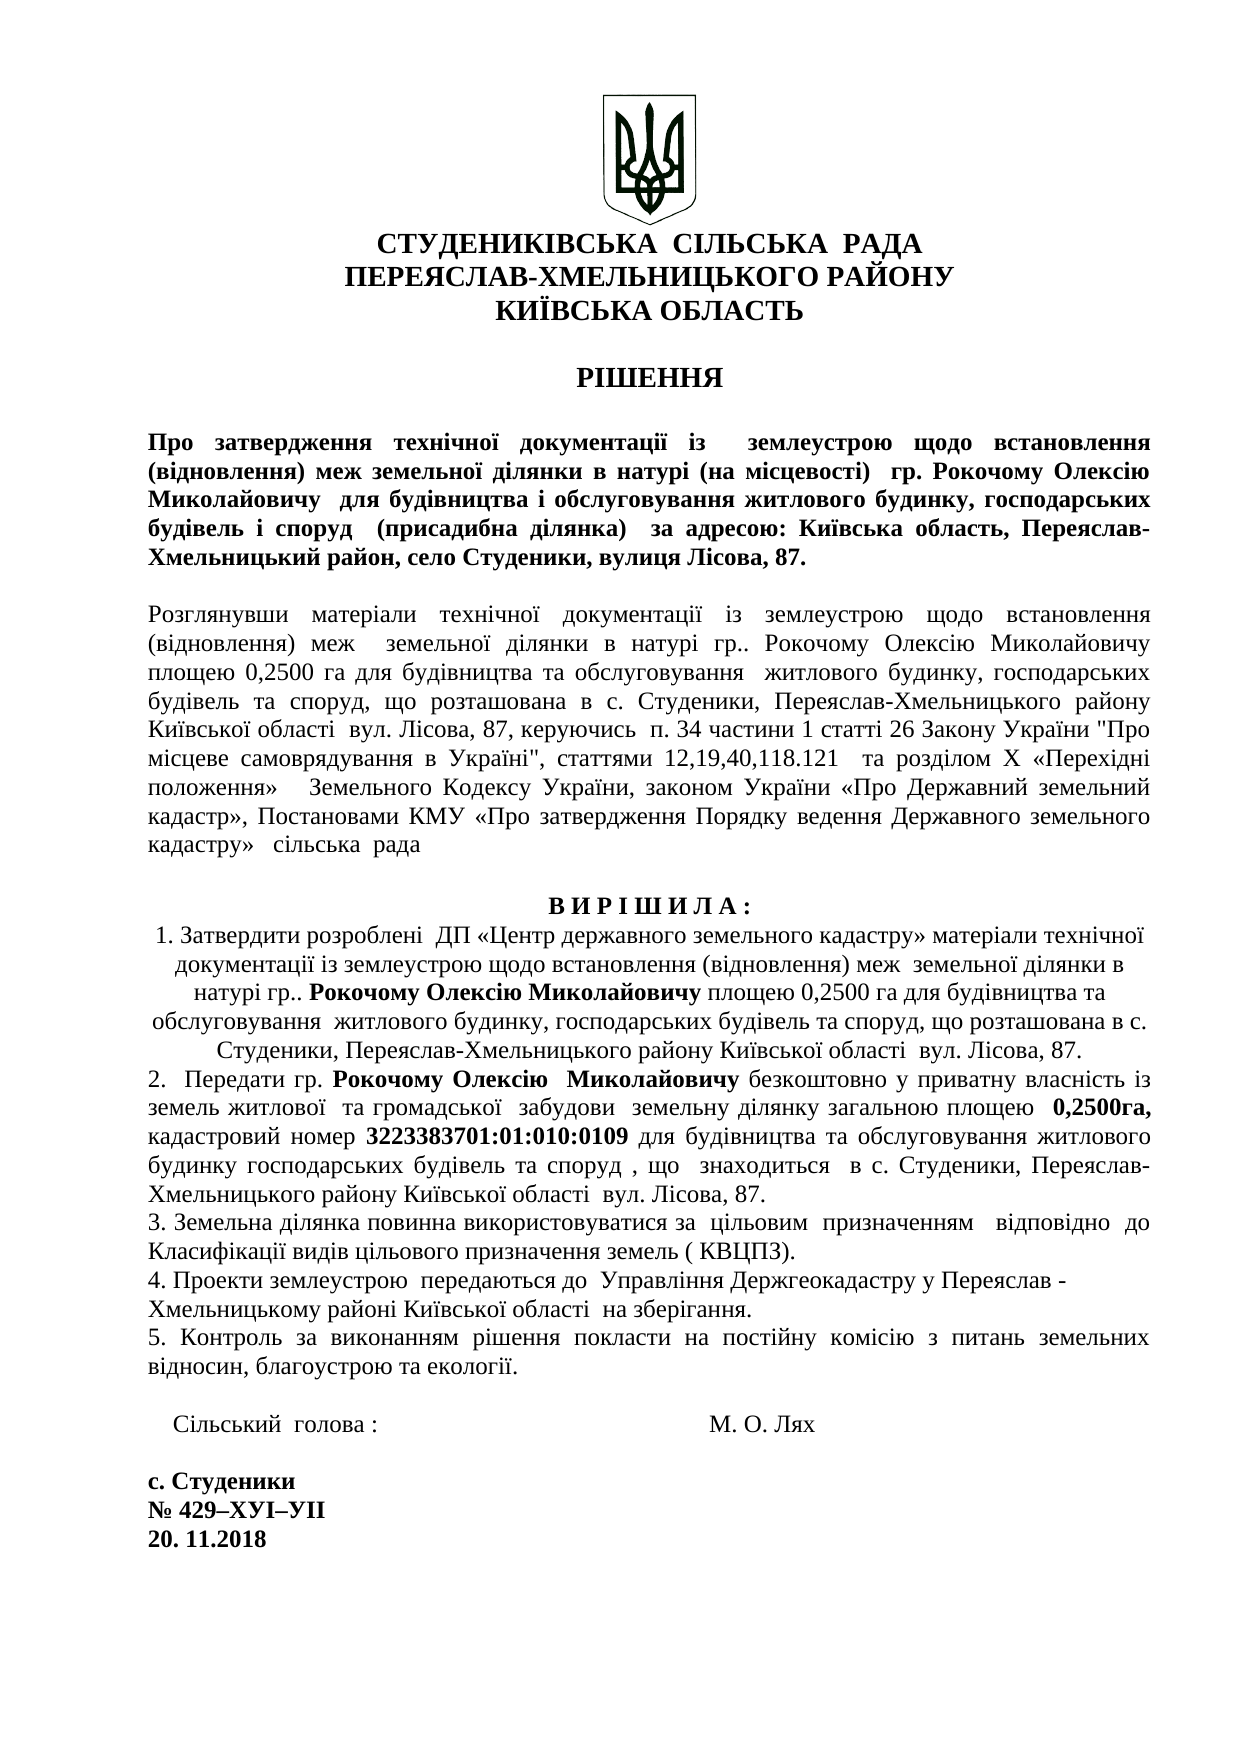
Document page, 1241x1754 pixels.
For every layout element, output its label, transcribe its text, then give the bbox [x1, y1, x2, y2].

text СТУДЕНИКІВСЬКА СІЛЬСЬКА РАДА ПЕРЕЯСЛАВ-ХМЕЛЬНИЦЬКОГО РАЙОНУ [148, 226, 1152, 293]
text 2. Передати гр. Рокочому Олексію Миколайовичу безкоштовно у приватну власність із земель житлової та громадської забудови земельну ділянку загальною площею 0,2500га, кадастровий номер 3223383701:01:010:0109 для будівництва та обслуговування житлового будинку господарських будівель та споруд , що знаходиться в с. Студеники, Переяслав-Хмельницького району Київської області вул. Лісова, 87. [148, 1064, 1152, 1207]
text В И Р І Ш И Л А : [148, 891, 1152, 920]
text 1. Затвердити розроблені ДП «Центр державного земельного кадастру» матеріали технічної документації із землеустрою щодо встановлення (відновлення) меж земельної ділянки в натурі гр.. Рокочому Олексію Миколайовичу площею 0,2500 га для будівництва та обслуговування житлового будинку, господарських будівель та споруд, що розташована в с. Студеники, Переяслав-Хмельницького району Київської області вул. Лісова, 87. [148, 920, 1152, 1064]
text № 429–ХУІ–УІІ [148, 1495, 1152, 1524]
text КИЇВСЬКА ОБЛАСТЬ [148, 293, 1152, 326]
picture [602, 94, 697, 226]
text Хмельницькому районі Київської області на зберігання. [148, 1294, 1152, 1322]
text Сільський голова : М. О. Лях [148, 1409, 1152, 1437]
text 4. Проекти землеустрою передаються до Управління Держгеокадастру у Переяслав - [148, 1265, 1152, 1294]
text РІШЕННЯ [148, 360, 1152, 393]
text Про затвердження технічної документації із землеустрою щодо встановлення (відновлення) меж земельної ділянки в натурі (на місцевості) гр. Рокочому Олексію Миколайовичу для будівництва і обслуговування житлового будинку, господарських будівель і споруд (присадибна ділянка) за адресою: Київська область, Переяслав-Хмельницький район, село Студеники, вулиця Лісова, 87. [148, 427, 1152, 571]
text 3. Земельна ділянка повинна використовуватися за цільовим призначенням відповідно до Класифікації видів цільового призначення земель ( КВЦПЗ). [148, 1207, 1152, 1265]
text 5. Контроль за виконанням рішення покласти на постійну комісію з питань земельних відносин, благоустрою та екології. [148, 1322, 1152, 1380]
text Розглянувши матеріали технічної документації із землеустрою щодо встановлення (відновлення) меж земельної ділянки в натурі гр.. Рокочому Олексію Миколайовичу площею 0,2500 га для будівництва та обслуговування житлового будинку, господарських будівель та споруд, що розташована в с. Студеники, Переяслав-Хмельницького району Київської області вул. Лісова, 87, керуючись п. 34 частини 1 статті 26 Закону України "Про місцеве самоврядування в Україні", статтями 12,19,40,118.121 та розділом Х «Перехідні положення» Земельного Кодексу України, законом України «Про Державний земельний кадастр», Постановами КМУ «Про затвердження Порядку ведення Державного земельного кадастру» сільська рада [148, 599, 1152, 858]
text 20. 11.2018 [148, 1524, 1152, 1552]
text с. Студеники [148, 1466, 1152, 1495]
